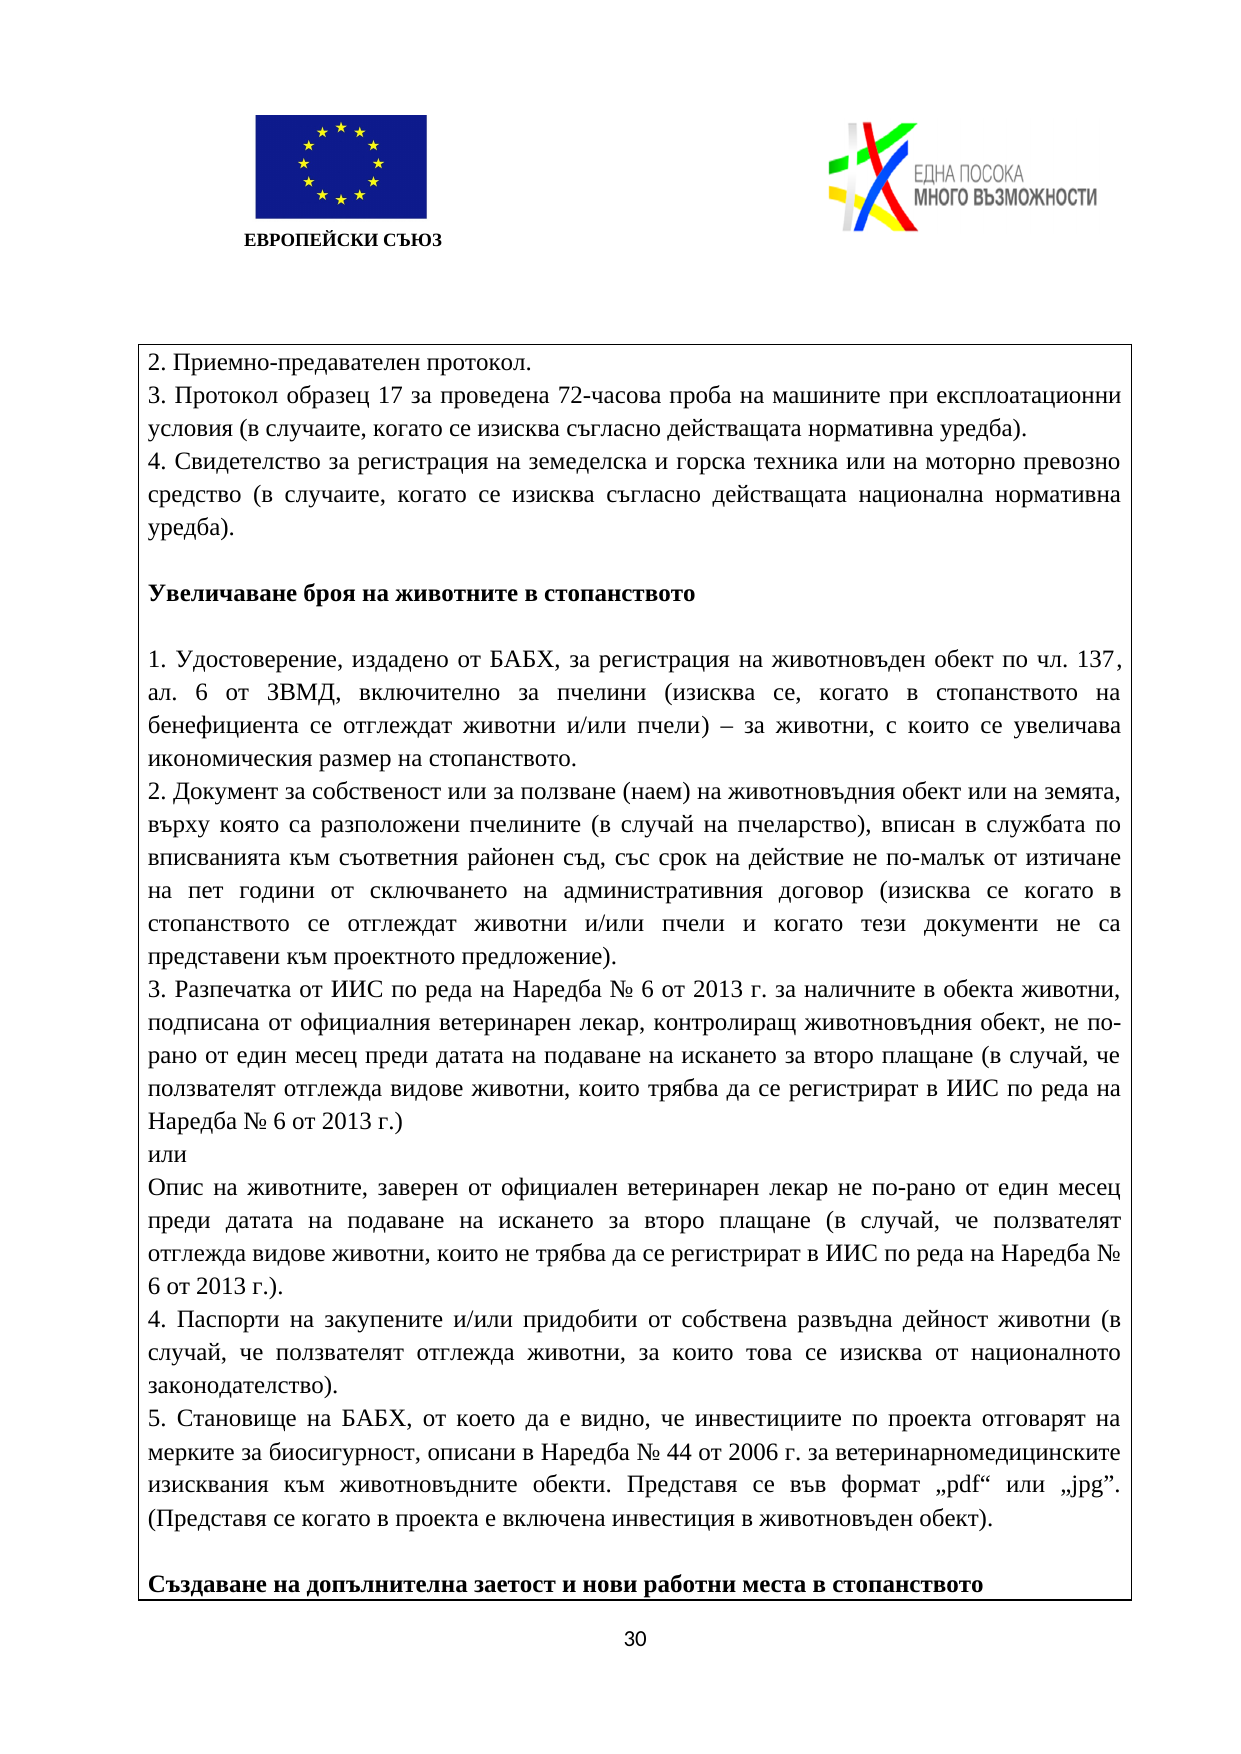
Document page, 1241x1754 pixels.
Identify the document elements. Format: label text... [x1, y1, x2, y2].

text 1. Удостоверение, издадено от БАБХ, за регистрация на животновъден обект по чл. 137, ал. 6 от ЗВМД, включително за пчелини (изисква се, когато в стопанството на бенефициента се отглеждат животни и/или пчели) – за животни, с които се увеличава икономическия размер на стопанството. [139, 641, 1131, 772]
text Създаване на допълнителна заетост и нови работни места в стопанството [139, 1566, 1131, 1599]
text 3. Разпечатка от ИИС по реда на Наредба № 6 от 2013 г. за наличните в обекта животни, подписана от официалния ветеринарен лекар, контролиращ животновъдния обект, не по-рано от един месец преди датата на подаване на искането за второ плащане (в случай, че ползвателят отглежда видове животни, които трябва да се регистрират в ИИС по реда на Наредба № 6 от 2013 г.) [139, 971, 1131, 1135]
text Увеличаване броя на животните в стопанството [139, 575, 1131, 607]
text Опис на животните, заверен от официален ветеринарен лекар не по-рано от един месец преди датата на подаване на искането за второ плащане (в случай, че ползвателят отглежда видове животни, които не трябва да се регистрират в ИИС по реда на Наредба № 6 от 2013 г.). [139, 1169, 1131, 1300]
text 4. Свидетелство за регистрация на земеделска и горска техника или на моторно превозно средство (в случаите, когато се изисква съгласно действащата национална нормативна уредба). [139, 443, 1131, 541]
text 3. Протокол образец 17 за проведена 72-часова проба на машините при експлоатационни условия (в случаите, когато се изисква съгласно действащата нормативна уредба). [139, 377, 1131, 442]
picture [252, 115, 430, 222]
text или [139, 1136, 1131, 1168]
text 4. Паспорти на закупените и/или придобити от собствена развъдна дейност животни (в случай, че ползвателят отглежда животни, за които това се изисква от националното законодателство). [139, 1301, 1131, 1399]
text 2. Документ за собственост или за ползване (наем) на животновъдния обект или на земята, върху която са разположени пчелините (в случай на пчеларство), вписан в службата по вписванията към съответния районен съд, със срок на действие не по-малък от изтичане на пет години от сключването на административния договор (изисква се когато в стопанството се отглеждат животни и/или пчели и когато тези документи не са представени към проектното предложение). [139, 773, 1131, 970]
text 5. Становище на БАБХ, от което да е видно, че инвестициите по проекта отговарят на мерките за биосигурност, описани в Наредба № 44 от 2006 г. за ветеринарномедицинските изисквания към животновъдните обекти. Представя се във формат „pdf“ или „jpg”. (Представя се когато в проекта е включена инвестиция в животновъден обект). [139, 1400, 1131, 1531]
picture [821, 118, 1100, 234]
text 2. Приемно-предавателен протокол. [139, 345, 1131, 376]
